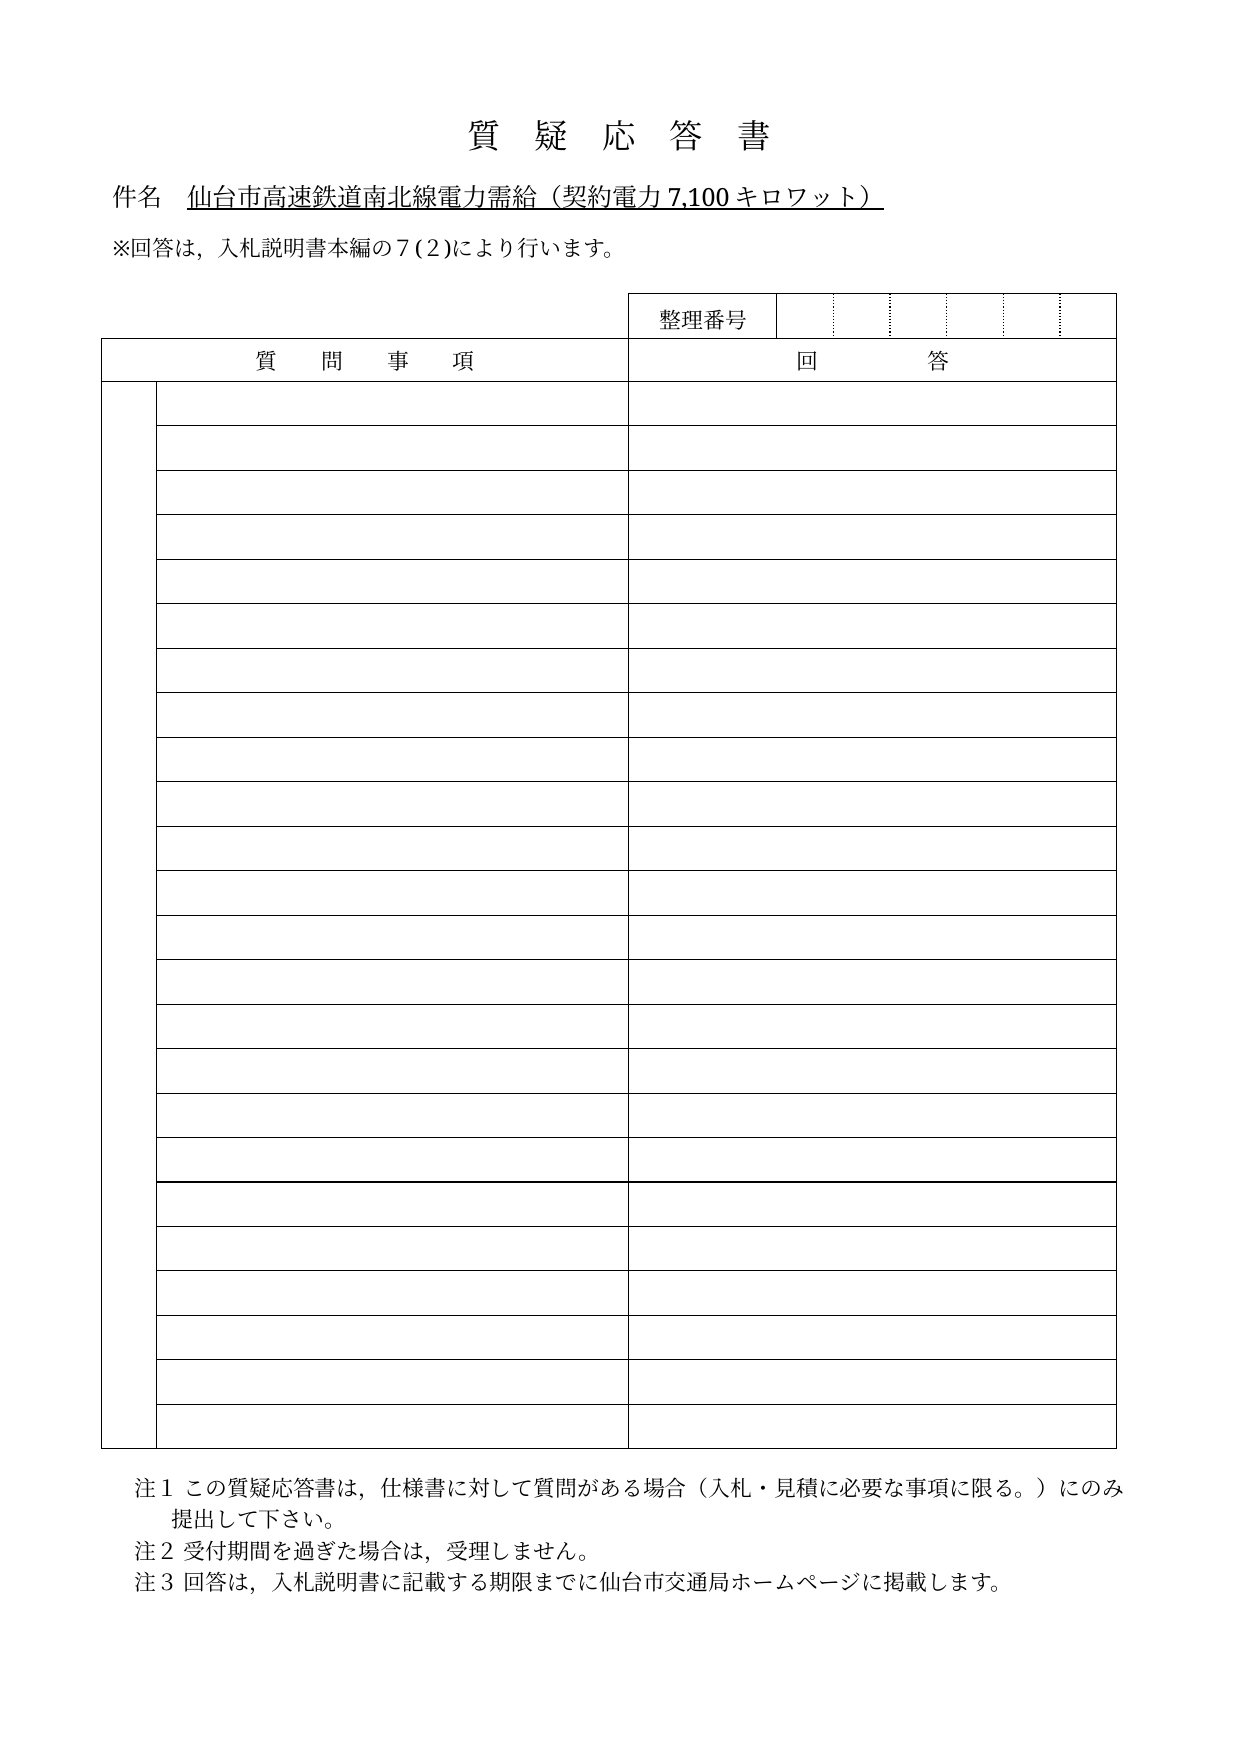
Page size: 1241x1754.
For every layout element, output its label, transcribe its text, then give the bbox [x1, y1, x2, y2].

table_cell [629, 1360, 1116, 1404]
table_cell [157, 382, 628, 425]
table_cell [157, 471, 628, 514]
table_cell [629, 1138, 1116, 1181]
table_header [890, 294, 947, 338]
table_cell 質 問 事 項 [102, 339, 628, 381]
table_cell [157, 871, 628, 914]
table_cell [157, 693, 628, 737]
table_cell [157, 1360, 628, 1404]
table_cell [157, 782, 628, 826]
text 件名 仙台市高速鉄道南北線電力需給（契約電力7,100キロワット） [112, 177, 1125, 213]
table_cell [629, 871, 1116, 914]
table_cell 回 答 [629, 339, 1116, 381]
table_cell [157, 1005, 628, 1048]
table_cell [629, 560, 1116, 603]
text ※回答は，入札説明書本編の７(２)により行います。 [112, 231, 1125, 263]
table_header [1003, 294, 1060, 338]
table_cell [157, 515, 628, 559]
table_header [833, 294, 890, 338]
table_cell [157, 560, 628, 603]
table_header [777, 294, 833, 338]
table_cell [629, 693, 1116, 737]
table_cell [157, 1227, 628, 1270]
table_cell [629, 960, 1116, 1003]
table_cell [157, 738, 628, 781]
table_cell [157, 426, 628, 470]
text 注２ 受付期間を過ぎた場合は，受理しません。 [112, 1534, 1125, 1566]
text 注１ この質疑応答書は，仕様書に対して質問がある場合（入札・見積に必要な事項に限る。）にのみ提出して下さい。 [112, 1471, 1125, 1534]
table_cell [157, 960, 628, 1003]
table_cell [629, 604, 1116, 648]
table_cell [629, 426, 1116, 470]
table_cell [157, 1094, 628, 1137]
table_cell [157, 916, 628, 959]
table_cell [629, 649, 1116, 692]
table_cell [629, 916, 1116, 959]
table_cell [157, 827, 628, 870]
table_cell [629, 1316, 1116, 1359]
table_cell [629, 471, 1116, 514]
table_cell [629, 1094, 1116, 1137]
table_cell [157, 1316, 628, 1359]
table_cell [157, 604, 628, 648]
table_cell [629, 515, 1116, 559]
table_cell [629, 382, 1116, 425]
text 注３ 回答は，入札説明書に記載する期限までに仙台市交通局ホームページに掲載します。 [112, 1566, 1125, 1597]
text 質 疑 応 答 書 [112, 118, 1125, 156]
table_cell [629, 1405, 1116, 1448]
table_header 整理番号 [629, 294, 776, 338]
table_cell [629, 1049, 1116, 1092]
table_cell [157, 1271, 628, 1315]
table_cell [157, 1138, 628, 1181]
table_cell [102, 382, 156, 1448]
table_cell [629, 1183, 1116, 1226]
table_cell [157, 1183, 628, 1226]
table_header [947, 294, 1003, 338]
table_cell [157, 1049, 628, 1092]
table_cell [629, 738, 1116, 781]
table_cell [157, 649, 628, 692]
table_cell [629, 1271, 1116, 1315]
table_cell [157, 1405, 628, 1448]
table_cell [629, 1005, 1116, 1048]
table_cell [629, 827, 1116, 870]
table_header [1060, 294, 1116, 338]
table_cell [629, 782, 1116, 826]
table_cell [629, 1227, 1116, 1270]
